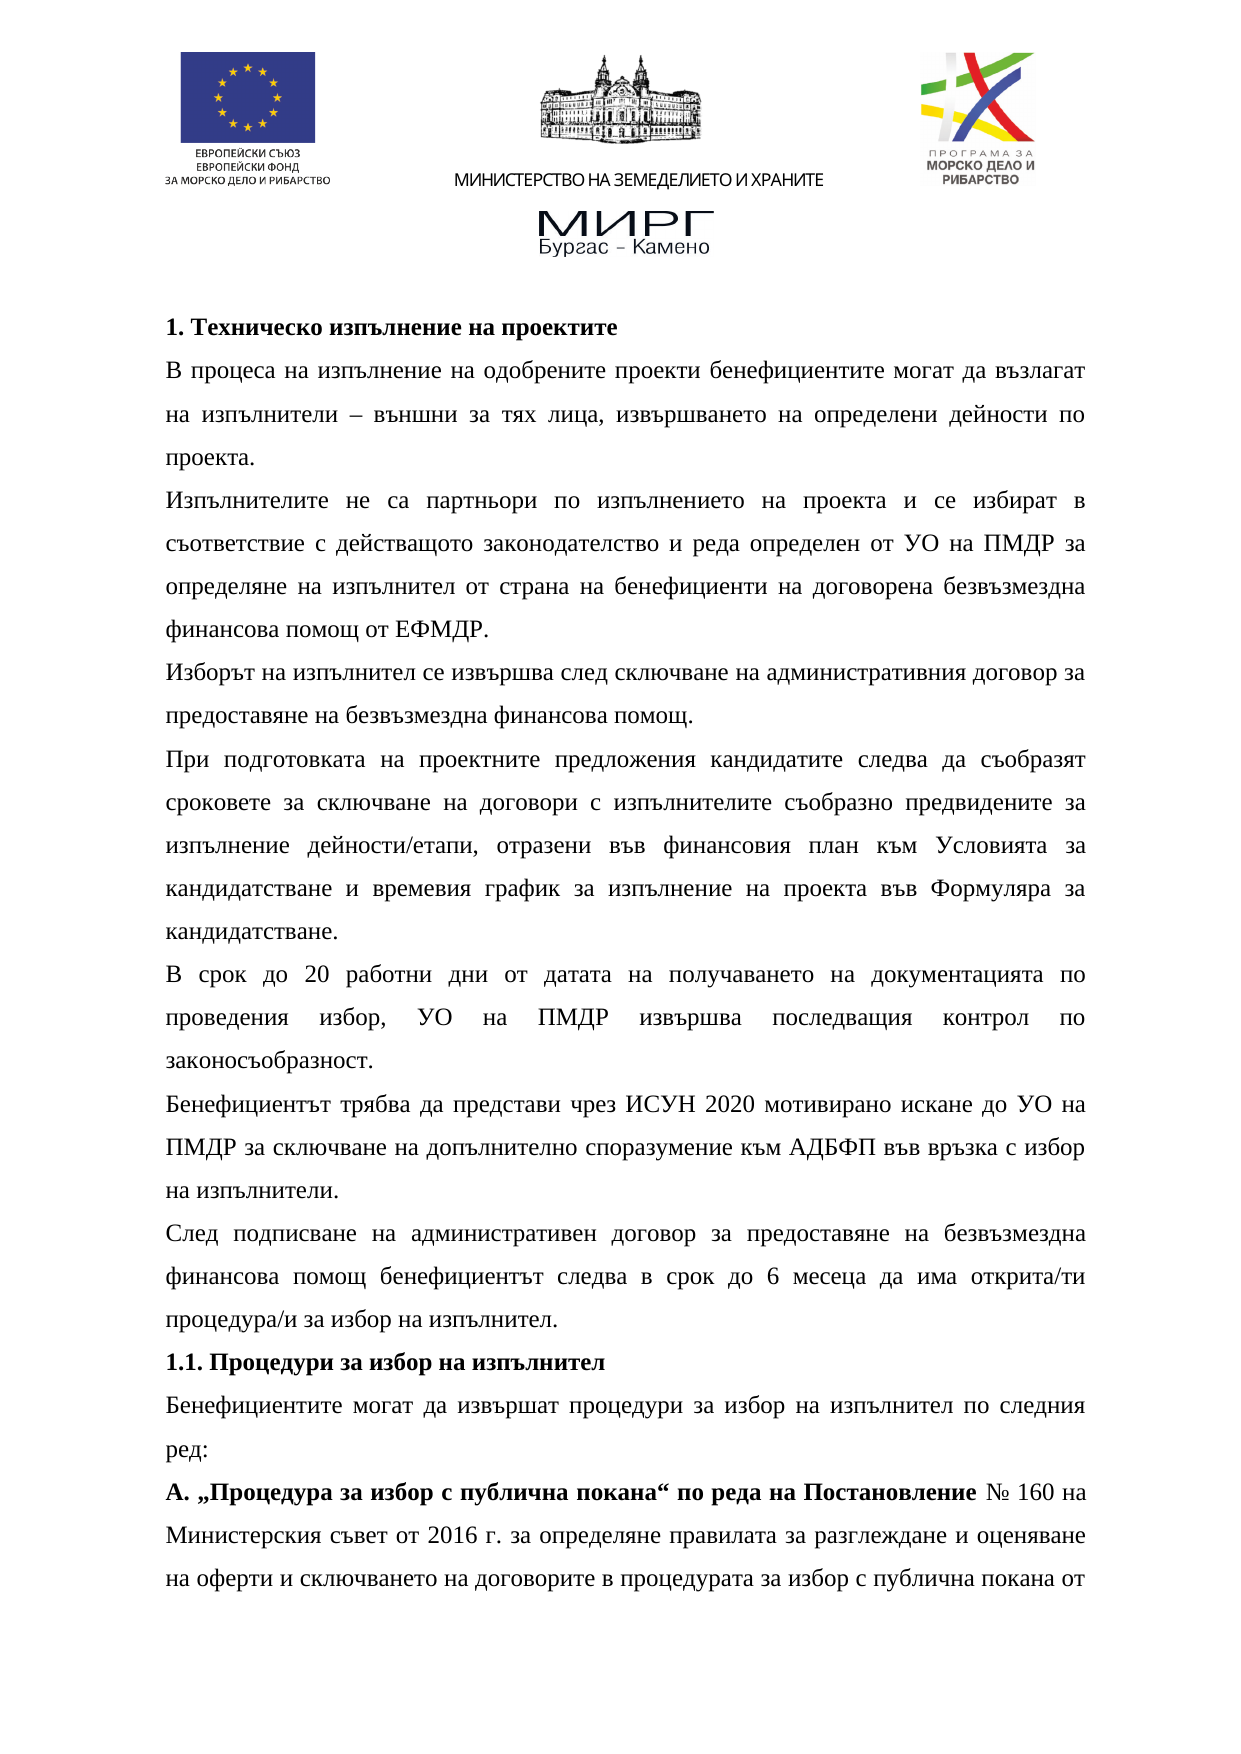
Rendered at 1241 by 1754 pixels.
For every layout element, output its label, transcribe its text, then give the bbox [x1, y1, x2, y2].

text Изборът на изпълнител се извършва след сключване на административния договор за предоставяне на безвъзмездна финансова помощ. [165, 657, 1087, 729]
text 1.1. Процедури за избор на изпълнител [165, 1347, 1087, 1376]
text 1. Техническо изпълнение на проектите [165, 312, 1087, 341]
text Изпълнителите не са партньори по изпълнението на проекта и се избират в съответствие с действащото законодателство и реда определен от УО на ПМДР за определяне на изпълнител от страна на бенефициенти на договорена безвъзмездна финансова помощ от ЕФМДР. [165, 485, 1087, 643]
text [165, 1477, 1087, 1592]
text Бенефициентите могат да извършат процедури за избор на изпълнител по следния ред: [165, 1391, 1087, 1462]
text В срок до 20 работни дни от датата на получаването на документацията по проведения избор, УО на ПМДР извършва последващия контрол по законосъобразност. [165, 959, 1087, 1074]
text В процеса на изпълнение на одобрените проекти бенефициентите могат да възлагат на изпълнители – външни за тях лица, извършването на определени дейности по проекта. [165, 356, 1087, 471]
text След подписване на административен договор за предоставяне на безвъзмездна финансова помощ бенефициентът следва в срок до 6 месеца да има открита/ти процедура/и за избор на изпълнител. [165, 1218, 1087, 1333]
text При подготовката на проектните предложения кандидатите следва да съобразят сроковете за сключване на договори с изпълнителите съобразно предвидените за изпълнение дейности/етапи, отразени във финансовия план към Условията за кандидатстване и времевия график за изпълнение на проекта във Формуляра за кандидатстване. [165, 744, 1087, 945]
text Бенефициентът трябва да представи чрез ИСУН 2020 мотивирано искане до УО на ПМДР за сключване на допълнително споразумение към АДБФП във връзка с избор на изпълнители. [165, 1089, 1087, 1204]
